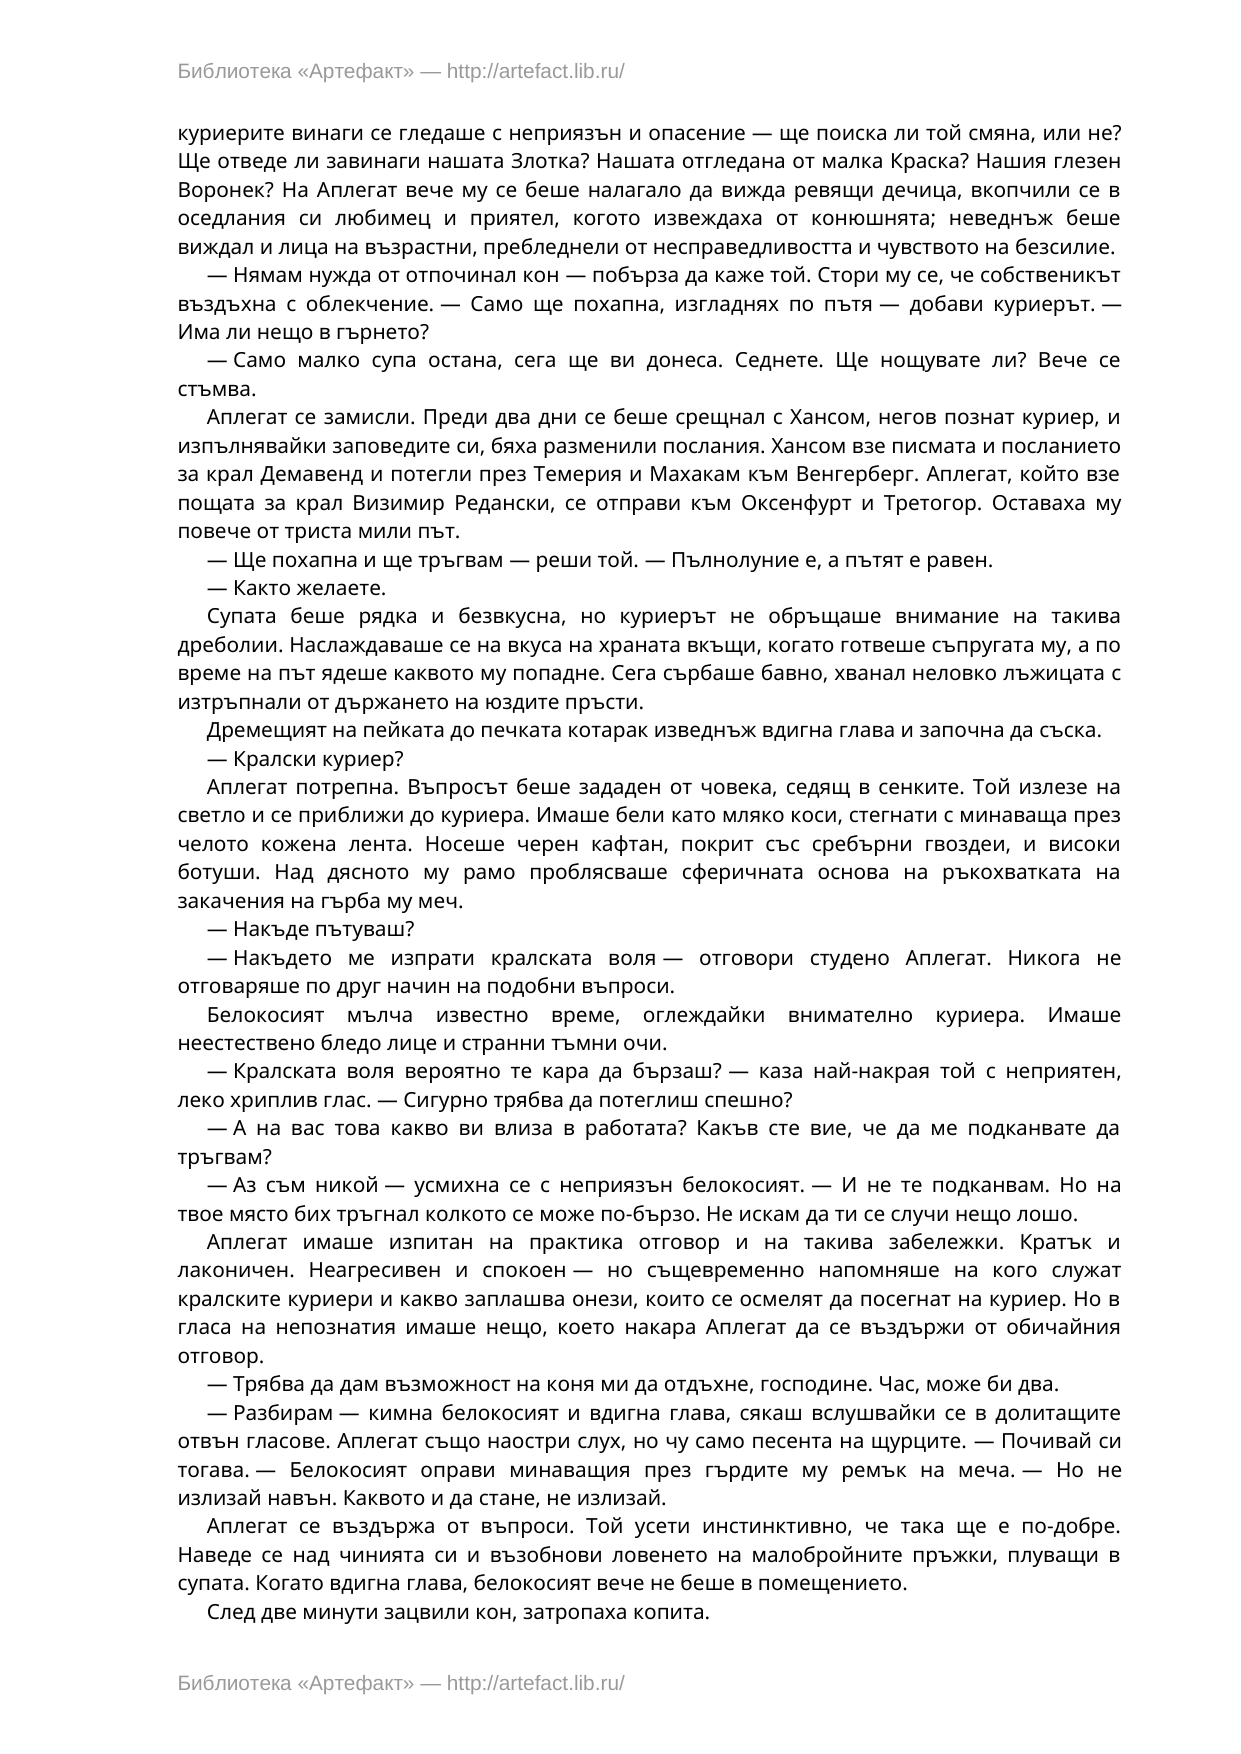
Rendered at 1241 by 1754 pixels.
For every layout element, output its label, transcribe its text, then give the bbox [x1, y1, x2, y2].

text — Ще похапна и ще тръгвам — реши той. — Пълнолуние е, а пътят е равен. [177, 545, 1122, 573]
text След две минути зацвили кон, затропаха копита. [177, 1597, 1122, 1625]
text — Разбирам — кимна белокосият и вдигна глава, сякаш вслушвайки се в долитащите отвън гласове. Аплегат също наостри слух, но чу само песента на щурците. — Почивай си тогава. — Белокосият оправи минаващия през гърдите му ремък на меча. — Но не излизай навън. Каквото и да стане, не излизай. [177, 1398, 1122, 1512]
text — Кралски куриер? [177, 744, 1122, 772]
text Аплегат потрепна. Въпросът беше зададен от човека, седящ в сенките. Той излезе на светло и се приближи до куриера. Имаше бели като мляко коси, стегнати с минаваща през челото кожена лента. Носеше черен кафтан, покрит със сребърни гвоздеи, и високи ботуши. Над дясното му рамо проблясваше сферичната основа на ръкохватката на закачения на гърба му меч. [177, 772, 1122, 914]
text — Трябва да дам възможност на коня ми да отдъхне, господине. Час, може би два. [177, 1369, 1122, 1398]
text — Накъде пътуваш? [177, 914, 1122, 943]
text — Аз съм никой — усмихна се с неприязън белокосият. — И не те подканвам. Но на твое място бих тръгнал колкото се може по-бързо. Не искам да ти се случи нещо лошо. [177, 1170, 1122, 1227]
text — Само малко супа остана, сега ще ви донеса. Седнете. Ще нощувате ли? Вече се стъмва. [177, 346, 1122, 402]
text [177, 118, 1122, 260]
text — А на вас това какво ви влиза в работата? Какъв сте вие, че да ме подканвате да тръгвам? [177, 1113, 1122, 1170]
text Супата беше рядка и безвкусна, но куриерът не обръщаше внимание на такива дреболии. Наслаждаваше се на вкуса на храната вкъщи, когато готвеше съпругата му, а по време на път ядеше каквото му попадне. Сега сърбаше бавно, хванал неловко лъжицата с изтръпнали от държането на юздите пръсти. [177, 602, 1122, 715]
text — Накъдето ме изпрати кралската воля — отговори студено Аплегат. Никога не отговаряше по друг начин на подобни въпроси. [177, 943, 1122, 1000]
text Аплегат се замисли. Преди два дни се беше срещнал с Хансом, негов познат куриер, и изпълнявайки заповедите си, бяха разменили послания. Хансом взе писмата и посланието за крал Демавенд и потегли през Темерия и Махакам към Венгерберг. Аплегат, който взе пощата за крал Визимир Редански, се отправи към Оксенфурт и Третогор. Оставаха му повече от триста мили път. [177, 402, 1122, 545]
text Белокосият мълча известно време, оглеждайки внимателно куриера. Имаше неестествено бледо лице и странни тъмни очи. [177, 1000, 1122, 1057]
text Аплегат имаше изпитан на практика отговор и на такива забележки. Кратък и лаконичен. Неагресивен и спокоен — но същевременно напомняше на кого служат кралските куриери и какво заплашва онези, които се осмелят да посегнат на куриер. Но в гласа на непознатия имаше нещо, което накара Аплегат да се въздържи от обичайния отговор. [177, 1227, 1122, 1369]
text — Кралската воля вероятно те кара да бързаш? — каза най-накрая той с неприятен, леко хриплив глас. — Сигурно трябва да потеглиш спешно? [177, 1057, 1122, 1113]
text — Нямам нужда от отпочинал кон — побърза да каже той. Стори му се, че собственикът въздъхна с облекчение. — Само ще похапна, изгладнях по пътя — добави куриерът. — Има ли нещо в гърнето? [177, 260, 1122, 346]
text — Както желаете. [177, 573, 1122, 602]
text Аплегат се въздържа от въпроси. Той усети инстинктивно, че така ще е по-добре. Наведе се над чинията си и възобнови ловенето на малобройните пръжки, плуващи в супата. Когато вдигна глава, белокосият вече не беше в помещението. [177, 1512, 1122, 1597]
text Дремещият на пейката до печката котарак изведнъж вдигна глава и започна да съска. [177, 715, 1122, 744]
